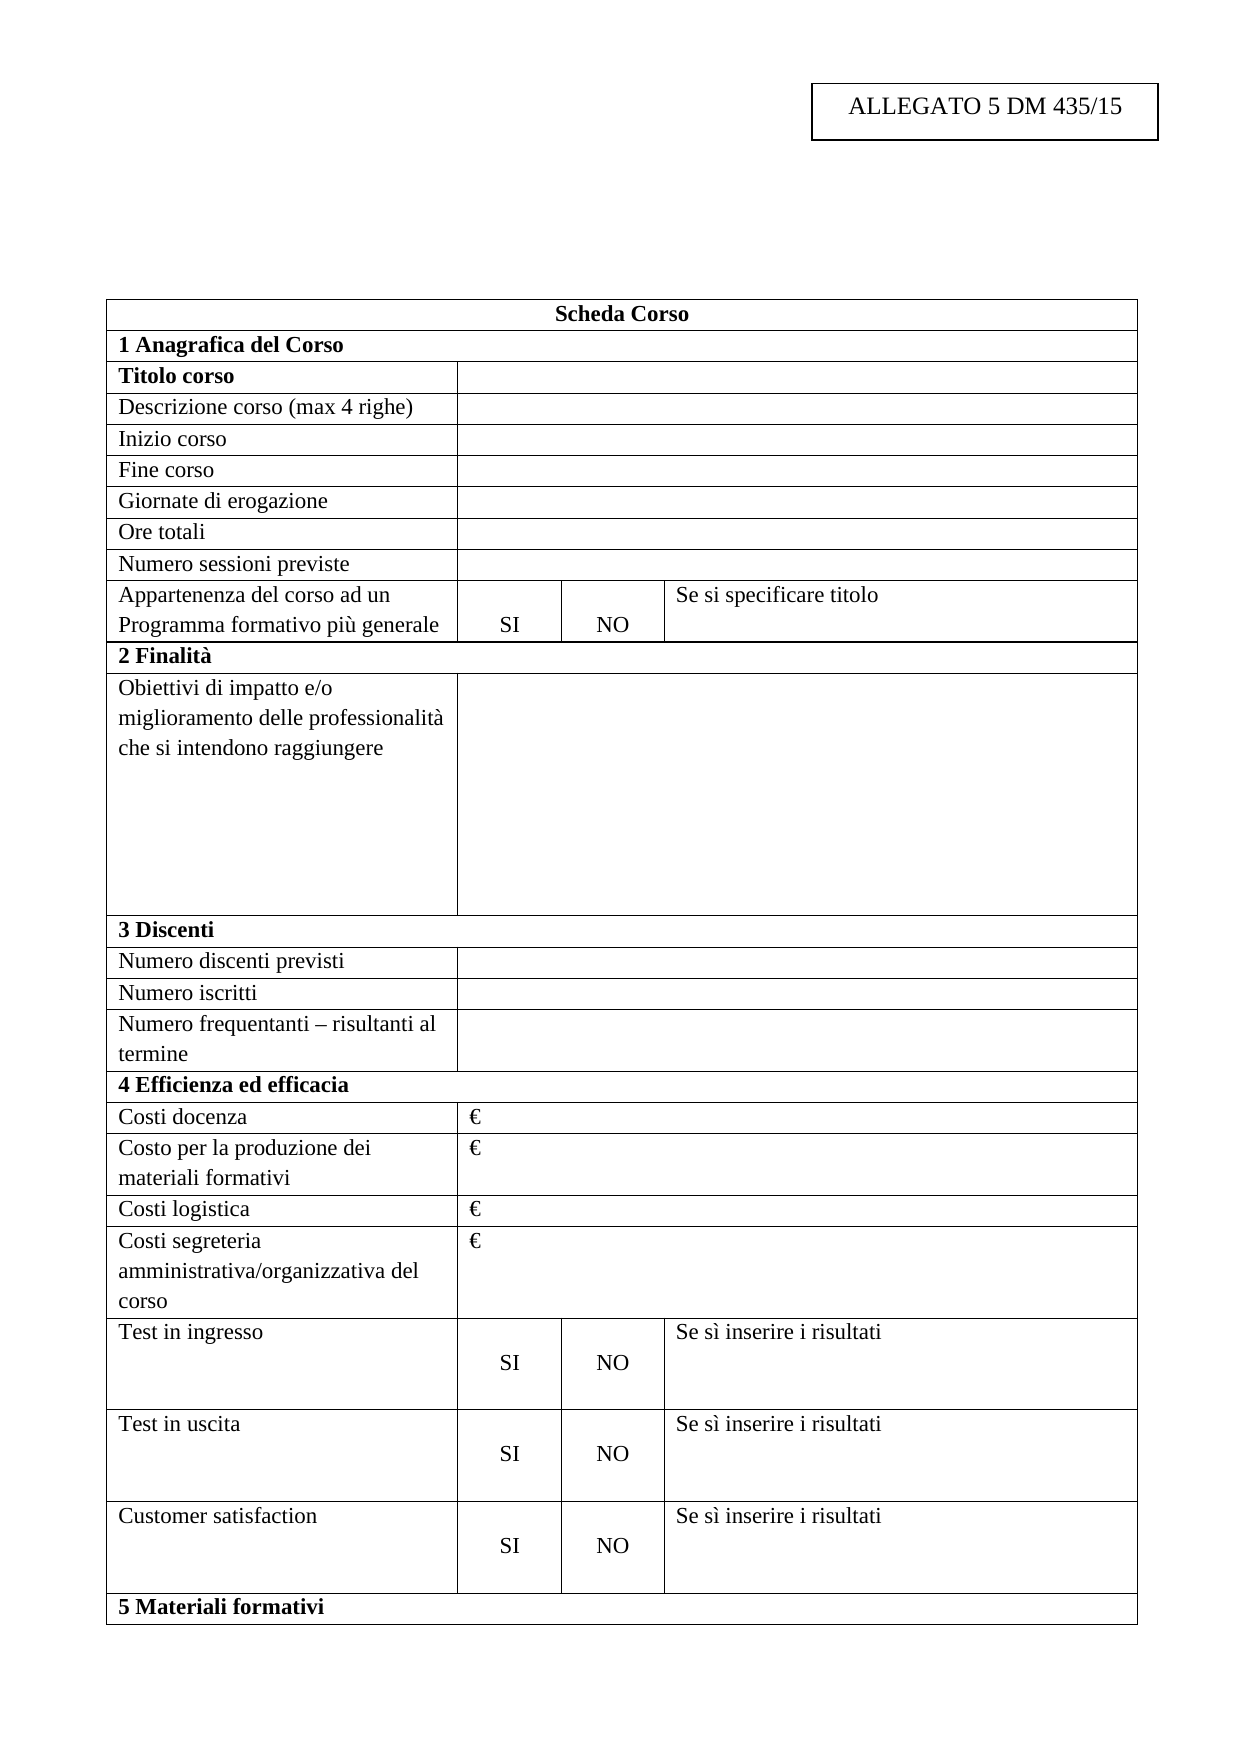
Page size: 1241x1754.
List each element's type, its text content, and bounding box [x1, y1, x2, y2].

table_cell Test in uscita [107, 1410, 457, 1501]
table_cell [458, 362, 1137, 392]
table_cell [458, 487, 1137, 517]
table_cell Customer satisfaction [107, 1502, 457, 1592]
table_cell Fine corso [107, 456, 457, 486]
table_cell SI [458, 1502, 561, 1592]
table_cell Se sì inserire i risultati [665, 1502, 1137, 1592]
table_cell SI [458, 1410, 561, 1501]
table_cell [458, 948, 1137, 978]
table_cell Numero discenti previsti [107, 948, 457, 978]
table_cell Obiettivi di impatto e/o miglioramento delle professionalità che si intendono raggiungere [107, 674, 457, 915]
table_cell SI [458, 581, 561, 641]
table_cell NO [562, 581, 664, 641]
table_cell NO [562, 1502, 664, 1592]
table_cell Costi logistica [107, 1196, 457, 1226]
table_cell [458, 674, 1137, 915]
table_cell 1 Anagrafica del Corso [107, 331, 1137, 361]
table_cell € [458, 1227, 1137, 1317]
table_cell [458, 550, 1137, 580]
table_cell € [458, 1134, 1137, 1194]
table_cell Titolo corso [107, 362, 457, 392]
table_cell Se si specificare titolo [665, 581, 1137, 641]
table_cell Costi segreteria amministrativa/organizzativa del corso [107, 1227, 457, 1317]
table_cell [458, 456, 1137, 486]
table_cell [458, 519, 1137, 549]
table_cell NO [562, 1319, 664, 1409]
table_cell SI [458, 1319, 561, 1409]
table_cell € [458, 1103, 1137, 1133]
table_cell Giornate di erogazione [107, 487, 457, 517]
table_cell Costo per la produzione dei materiali formativi [107, 1134, 457, 1194]
table_cell 4 Efficienza ed efficacia [107, 1072, 1137, 1102]
table_cell Ore totali [107, 519, 457, 549]
table_cell Appartenenza del corso ad un Programma formativo più generale [107, 581, 457, 641]
table_cell Inizio corso [107, 425, 457, 455]
table_cell [458, 394, 1137, 424]
table_cell [458, 425, 1137, 455]
table_cell Se sì inserire i risultati [665, 1319, 1137, 1409]
table_cell Se sì inserire i risultati [665, 1410, 1137, 1501]
table_cell Numero sessioni previste [107, 550, 457, 580]
table_cell [458, 979, 1137, 1009]
table_cell € [458, 1196, 1137, 1226]
table_cell Costi docenza [107, 1103, 457, 1133]
table_cell 2 Finalità [107, 643, 1137, 673]
table_cell 5 Materiali formativi [107, 1594, 1137, 1624]
table_cell Numero frequentanti – risultanti al termine [107, 1010, 457, 1071]
table_cell Test in ingresso [107, 1319, 457, 1409]
table_cell Descrizione corso (max 4 righe) [107, 394, 457, 424]
table_header Scheda Corso [107, 300, 1137, 330]
table_cell 3 Discenti [107, 916, 1137, 947]
table_cell [458, 1010, 1137, 1071]
table_cell NO [562, 1410, 664, 1501]
table_cell Numero iscritti [107, 979, 457, 1009]
